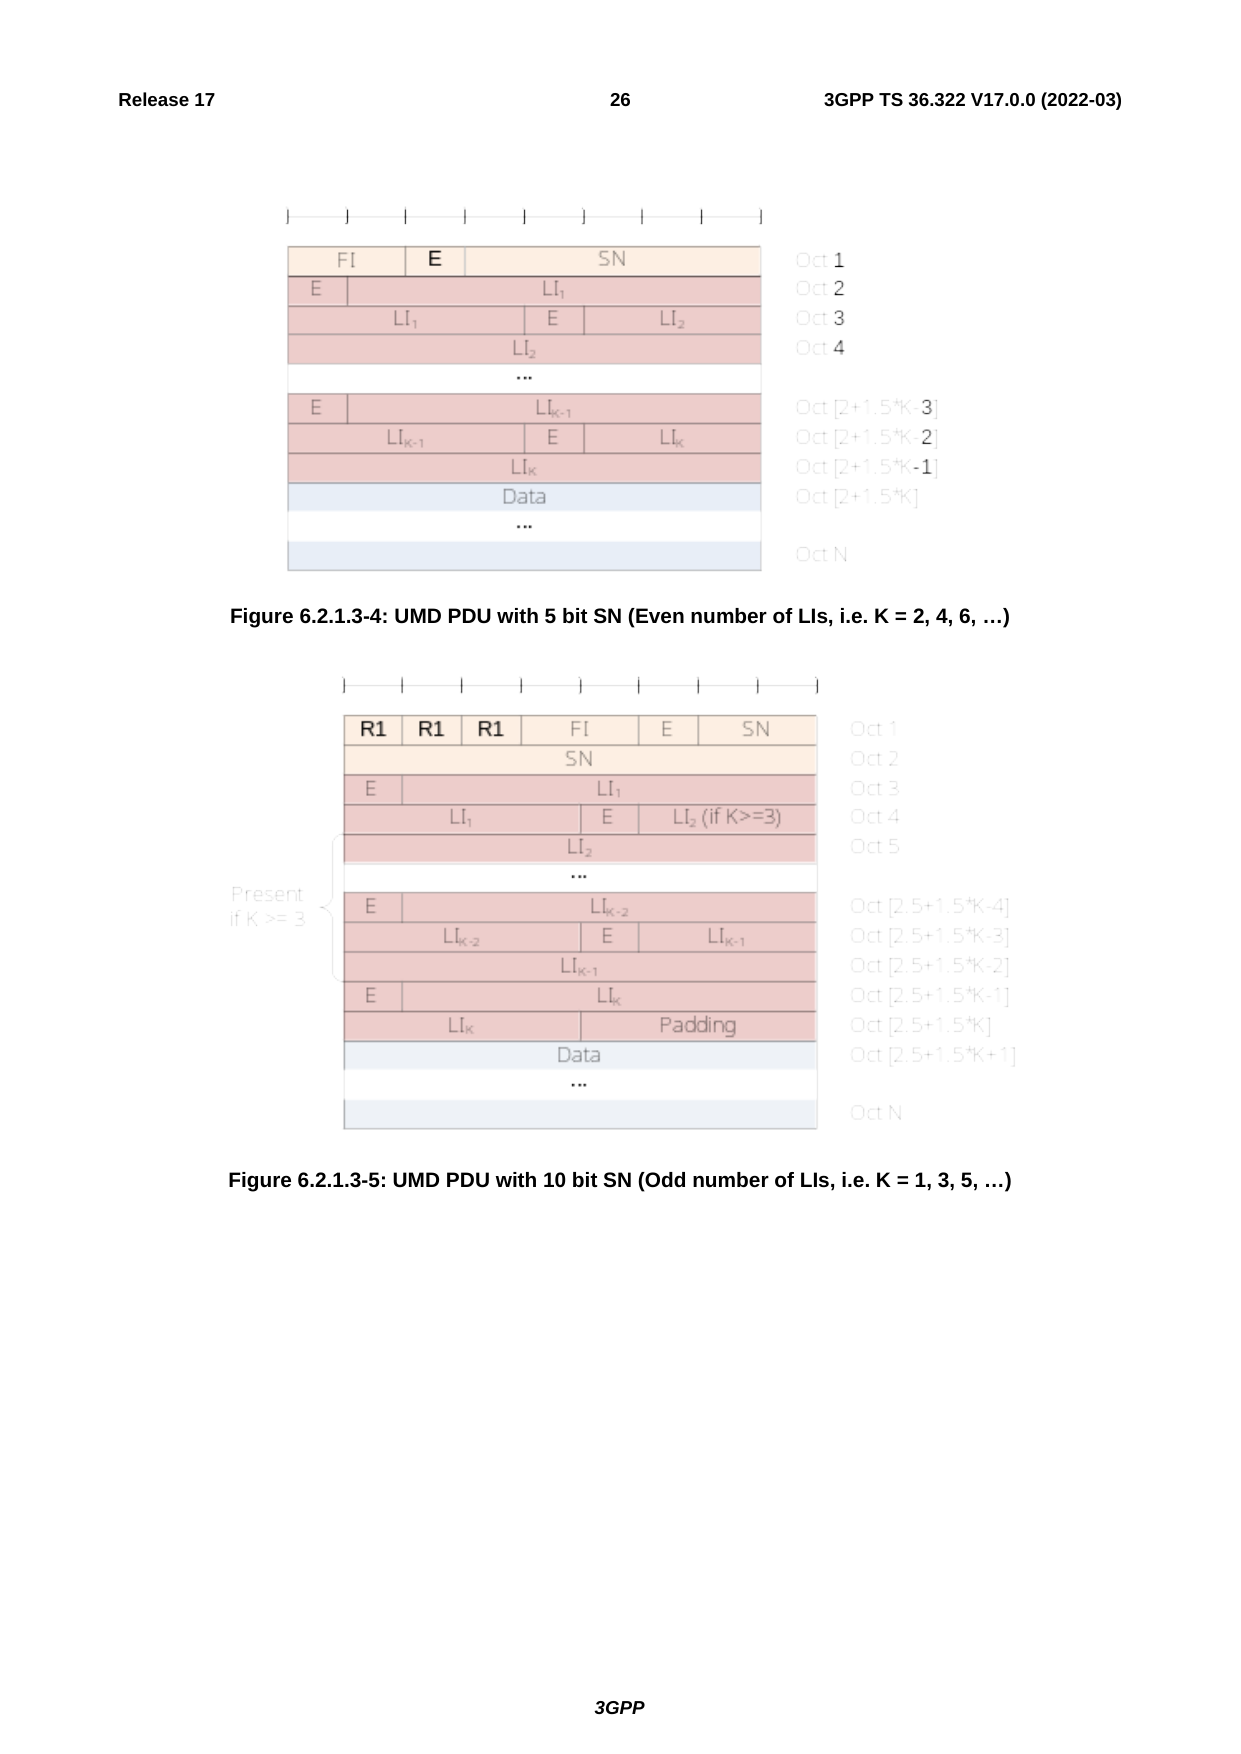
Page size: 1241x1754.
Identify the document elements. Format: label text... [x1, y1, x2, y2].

text Figure 6.2.1.3-4: UMD PDU with 5 bit SN (Even number of LIs, i.e. K = 2, 4, 6, …) [118, 604, 1122, 628]
text Figure 6.2.1.3-5: UMD PDU with 10 bit SN (Odd number of LIs, i.e. K = 1, 3, 5, …) [118, 1168, 1122, 1192]
